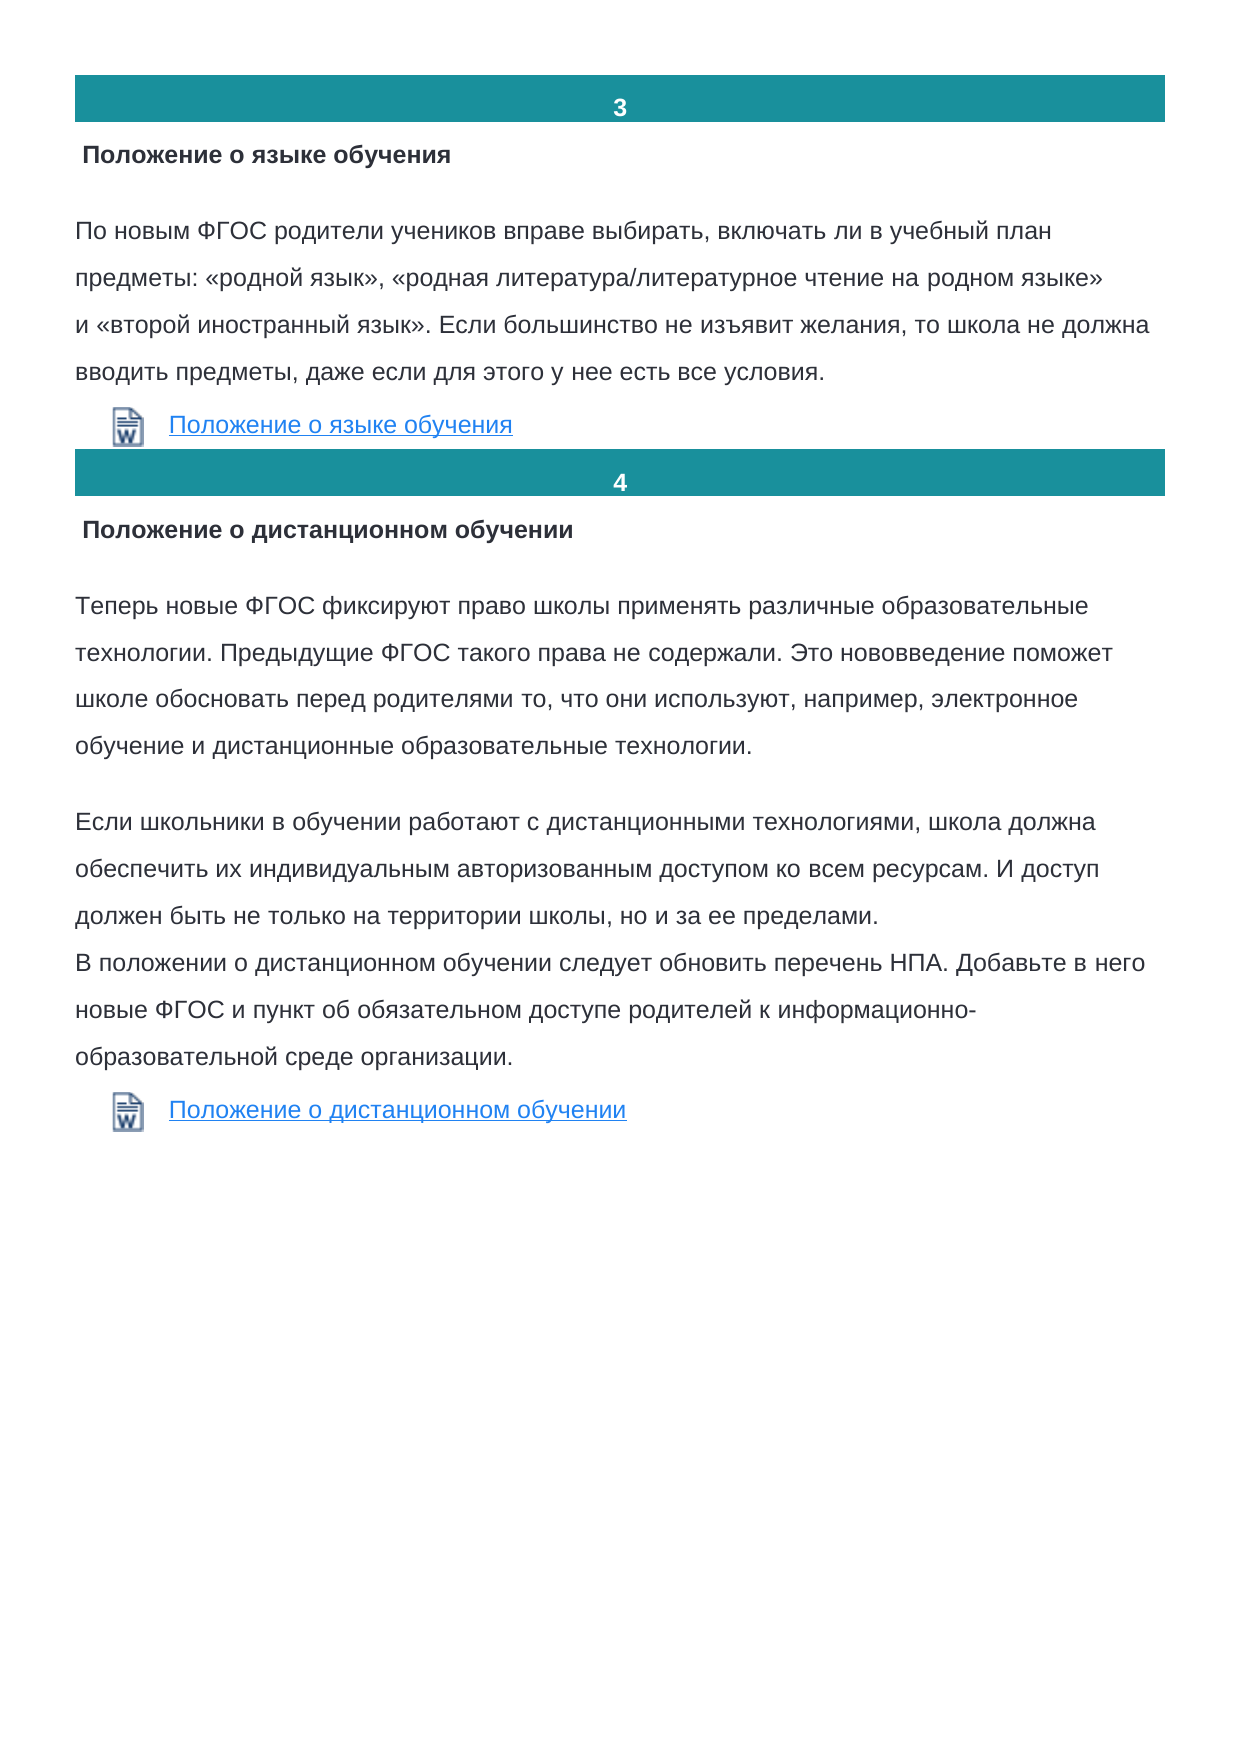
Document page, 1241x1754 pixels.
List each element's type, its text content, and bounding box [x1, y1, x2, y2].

table_cell [75, 1074, 1165, 1184]
table_cell 4 Положение о дистанционном обучении Теперь новые ФГОС фиксируют право школы применять различные образовательные технологии. Предыдущие ФГОС такого права не содержали. Это нововведение поможет школе обосновать перед родителями то, что они используют, например, электронное обучение и дистанционные образовательные технологии. Если школьники в обучении работают с дистанционными технологиями, школа должна обеспечить их индивидуальным авторизованным доступом ко всем ресурсам. И доступ должен быть не только на территории школы, но и за ее пределами. В положении о дистанционном обучении следует обновить перечень НПА. Добавьте в него новые ФГОС и пункт об обязательном доступе родителей к информационно-образовательной среде организации. [75, 496, 1165, 1073]
table_cell 3 Положение о языке обучения По новым ФГОС родители учеников вправе выбирать, включать ли в учебный план предметы: «родной язык», «родная литература/литературное чтение на родном языке» и «второй иностранный язык». Если большинство не изъявит желания, то школа не должна вводить предметы, даже если для этого у нее есть все условия. [75, 122, 1165, 388]
picture [112, 407, 144, 447]
table_cell [75, 389, 1165, 449]
picture [112, 1092, 144, 1132]
